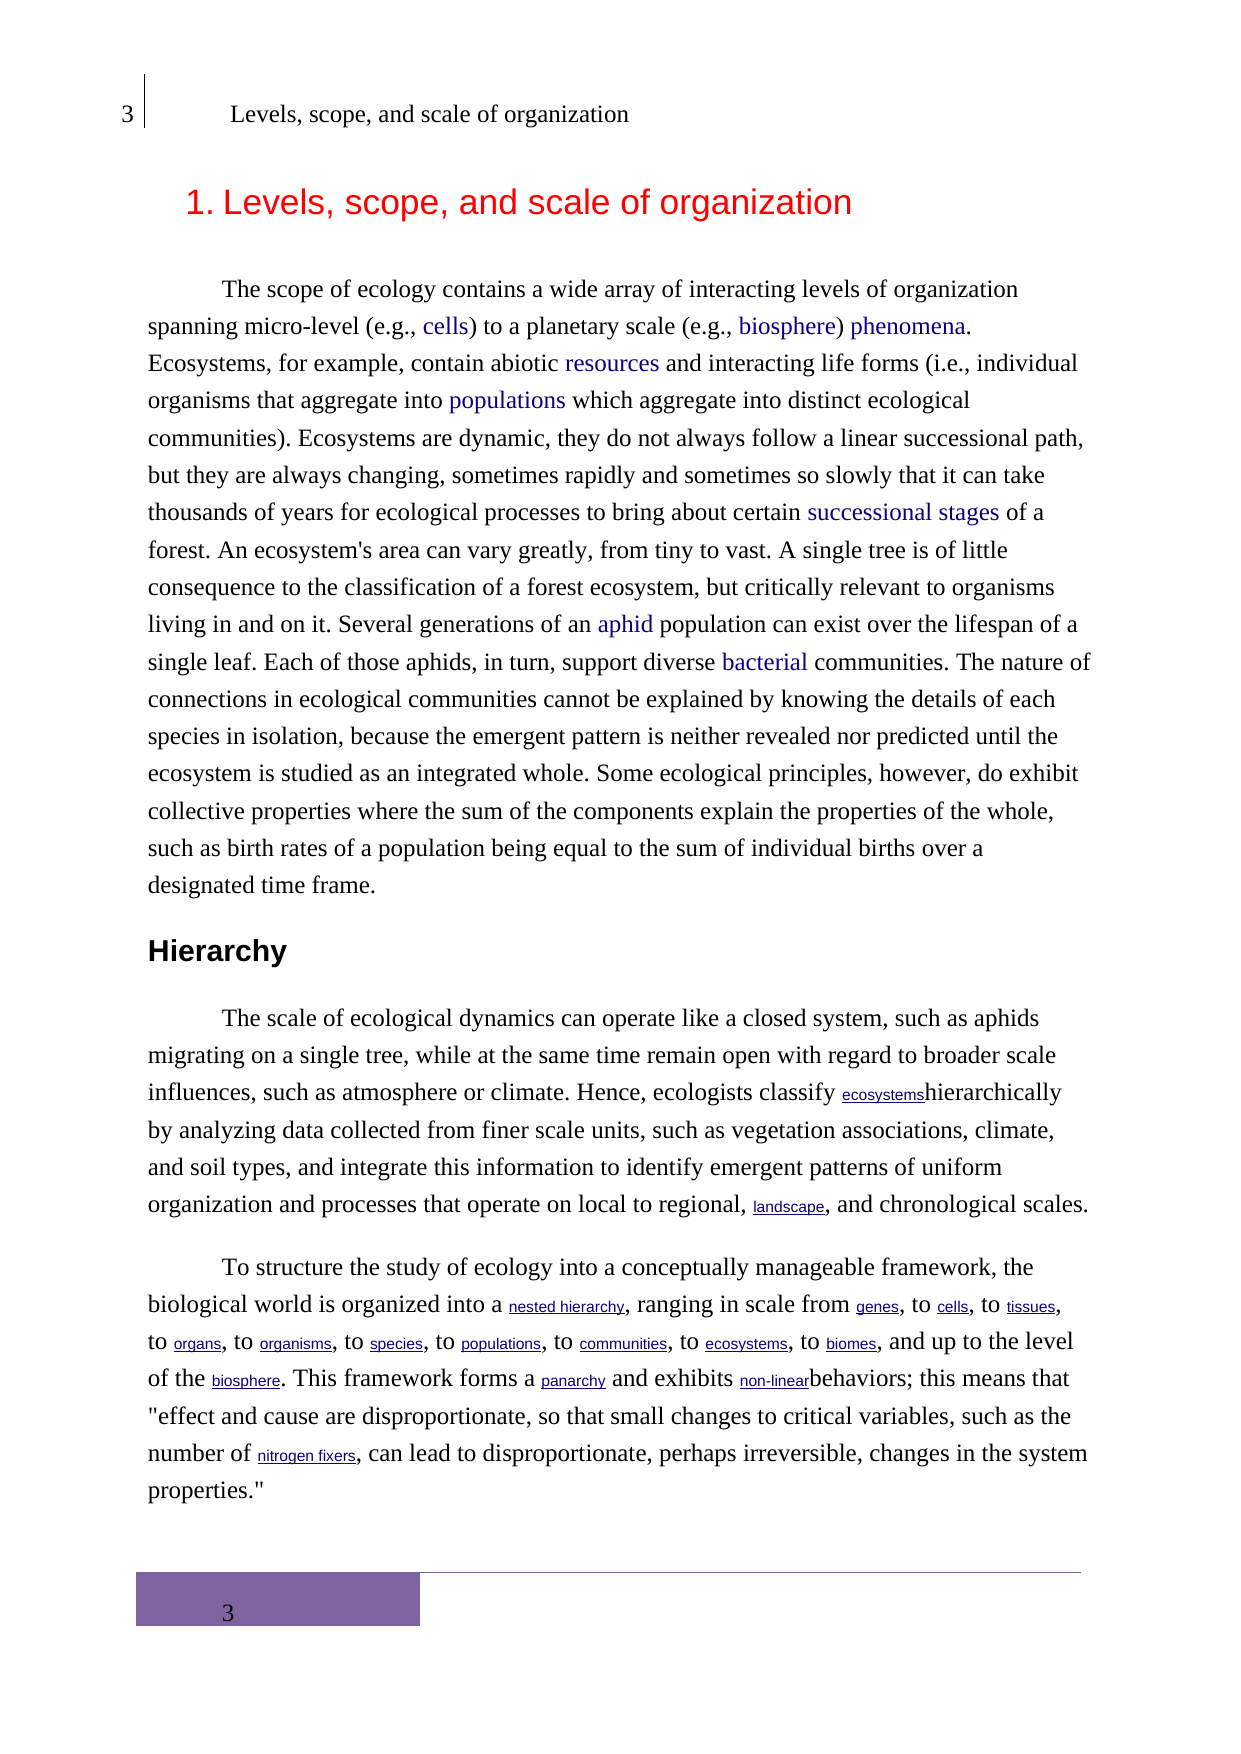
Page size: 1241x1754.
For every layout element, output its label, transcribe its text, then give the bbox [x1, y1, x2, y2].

text The scope of ecology contains a wide array of interacting levels of organization spanning micro-level (e.g., cells) to a planetary scale (e.g., biosphere) phenomena. Ecosystems, for example, contain abiotic resources and interacting life forms (i.e., individual organisms that aggregate into populations which aggregate into distinct ecological communities). Ecosystems are dynamic, they do not always follow a linear successional path, but they are always changing, sometimes rapidly and sometimes so slowly that it can take thousands of years for ecological processes to bring about certain successional stages of a forest. An ecosystem's area can vary greatly, from tiny to vast. A single tree is of little consequence to the classification of a forest ecosystem, but critically relevant to organisms living in and on it. Several generations of an aphid population can exist over the lifespan of a single leaf. Each of those aphids, in turn, support diverse bacterial communities. The nature of connections in ecological communities cannot be explained by knowing the details of each species in isolation, because the emergent pattern is neither revealed nor predicted until the ecosystem is studied as an integrated whole. Some ecological principles, however, do exhibit collective properties where the sum of the components explain the properties of the whole, such as birth rates of a population being equal to the sum of individual births over a designated time frame. [148, 274, 1092, 899]
text The scale of ecological dynamics can operate like a closed system, such as aphids migrating on a single tree, while at the same time remain open with regard to broader scale influences, such as atmosphere or climate. Hence, ecologists classify ecosystemshierarchically by analyzing data collected from finer scale units, such as vegetation associations, climate, and soil types, and integrate this information to identify emergent patterns of uniform organization and processes that operate on local to regional, landscape, and chronological scales. [148, 1003, 1092, 1218]
subtitle Hierarchy [148, 933, 1092, 967]
text To structure the study of ecology into a conceptually manageable framework, the biological world is organized into a nested hierarchy, ranging in scale from genes, to cells, to tissues, to organs, to organisms, to species, to populations, to communities, to ecosystems, to biomes, and up to the level of the biosphere. This framework forms a panarchy and exhibits non-linearbehaviors; this means that "effect and cause are disproportionate, so that small changes to critical variables, such as the number of nitrogen fixers, can lead to disproportionate, perhaps irreversible, changes in the system properties." [148, 1252, 1092, 1504]
subtitle Levels, scope, and scale of organization [185, 181, 1092, 222]
